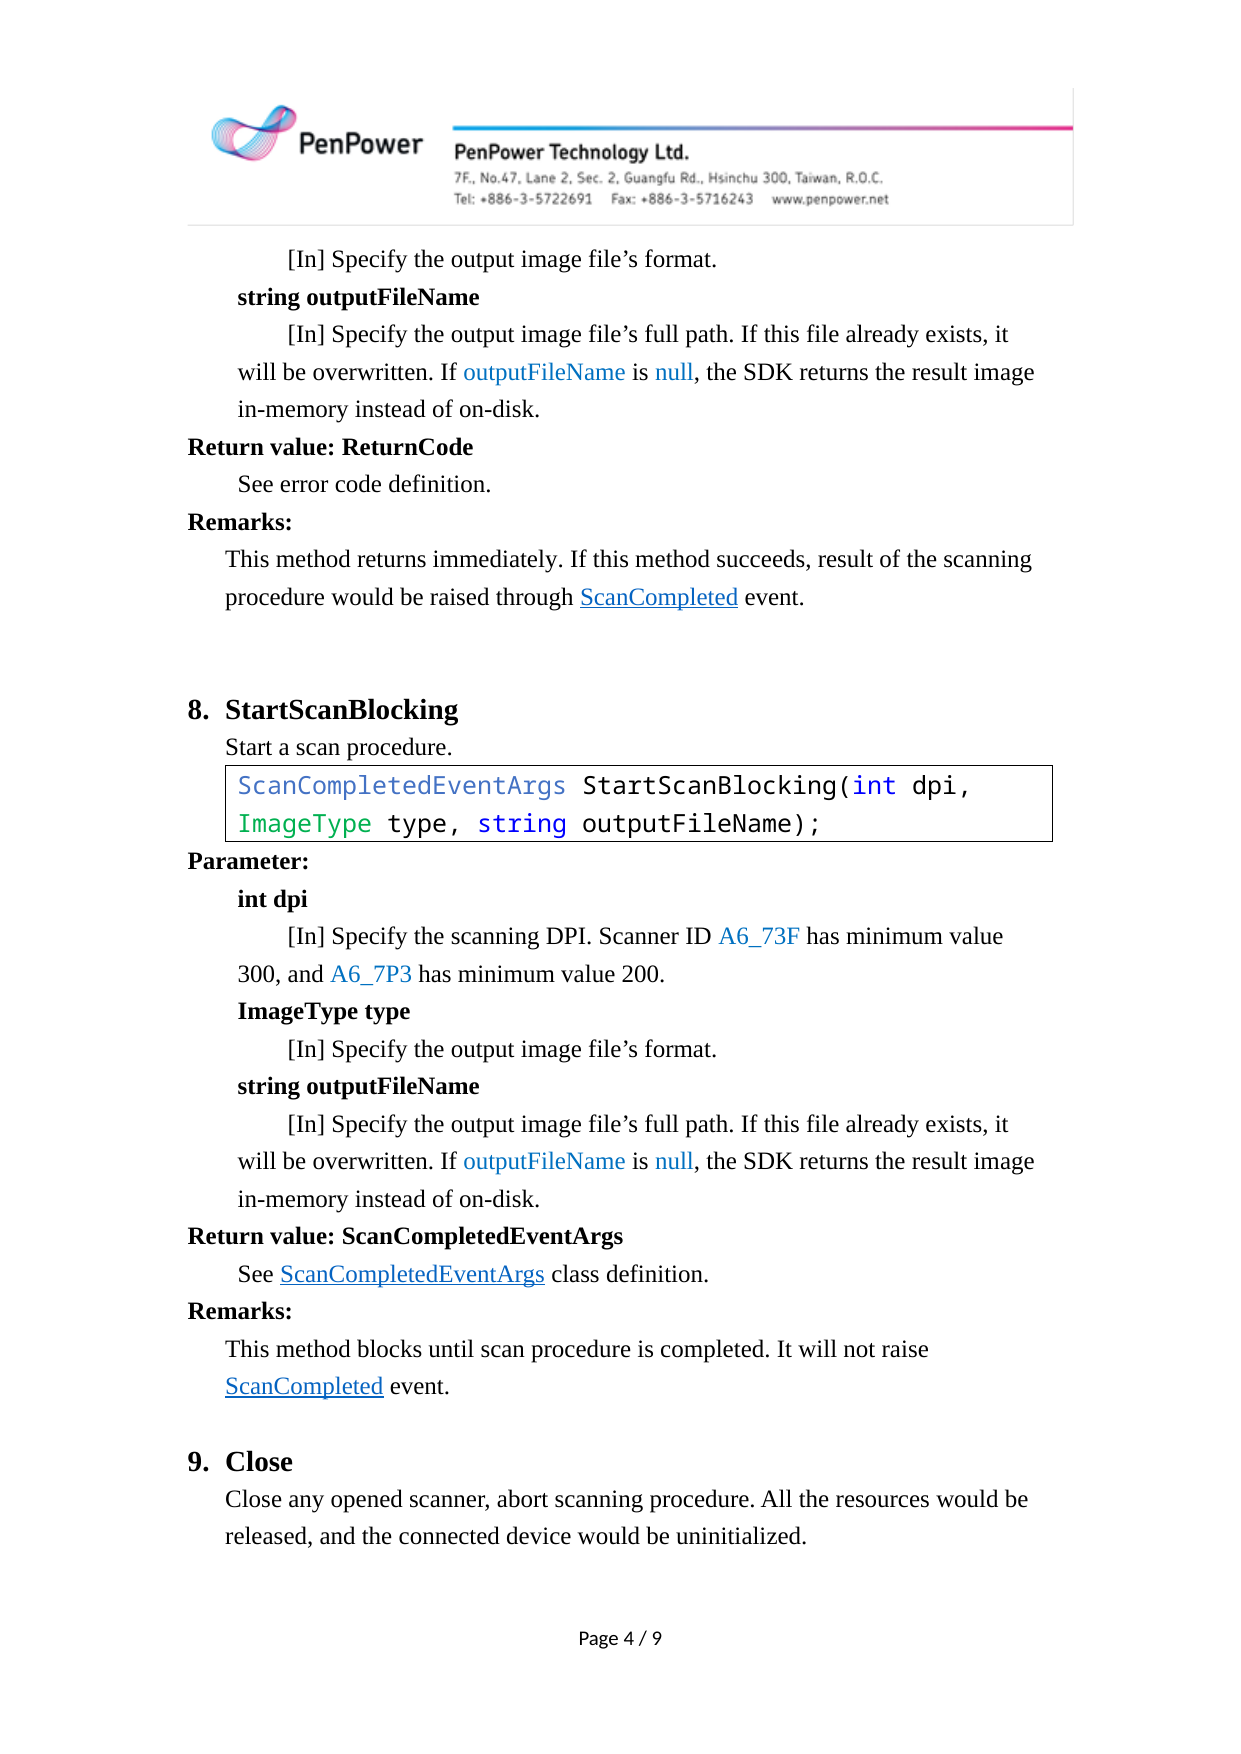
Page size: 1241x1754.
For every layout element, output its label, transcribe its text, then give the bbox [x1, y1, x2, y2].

text This method returns immediately. If this method succeeds, result of the scanning procedure would be raised through ScanCompleted event. [225, 540, 1053, 615]
table_header ScanCompletedEventArgs StartScanBlocking(int dpi, ImageType type, string outputFileName); [226, 766, 1052, 841]
text Parameter: [187, 842, 1053, 879]
text See ScanCompletedEventArgs class definition. [187, 1254, 1053, 1292]
text See error code definition. [187, 465, 1053, 502]
list StartScanBlocking [187, 690, 1053, 727]
text string outputFileName [187, 277, 1053, 315]
text Remarks: [187, 1292, 1053, 1329]
text [In] Specify the output image file’s full path. If this file already exists, it will be overwritten. If outputFileName is null, the SDK returns the result image in-memory instead of on-disk. [237, 315, 1053, 427]
text Start a scan procedure. [225, 727, 1053, 765]
text This method blocks until scan procedure is completed. It will not raise ScanCompleted event. [225, 1329, 1053, 1404]
list Close [187, 1442, 1053, 1479]
text int dpi [187, 879, 1053, 917]
text string outputFileName [187, 1067, 1053, 1104]
text [In] Specify the output image file’s full path. If this file already exists, it will be overwritten. If outputFileName is null, the SDK returns the result image in-memory instead of on-disk. [237, 1104, 1053, 1217]
text [In] Specify the scanning DPI. Scanner ID A6_73F has minimum value 300, and A6_7P3 has minimum value 200. [237, 917, 1053, 992]
text Close any opened scanner, abort scanning procedure. All the resources would be released, and the connected device would be uninitialized. [225, 1479, 1053, 1554]
picture [187, 88, 1075, 227]
text [In] Specify the output image file’s format. [237, 1029, 1053, 1067]
text Return value: ScanCompletedEventArgs [187, 1217, 1053, 1254]
text Remarks: [187, 502, 1053, 540]
text Return value: ReturnCode [187, 427, 1053, 465]
text ImageType type [187, 992, 1053, 1029]
text [In] Specify the output image file’s format. [237, 240, 1053, 277]
